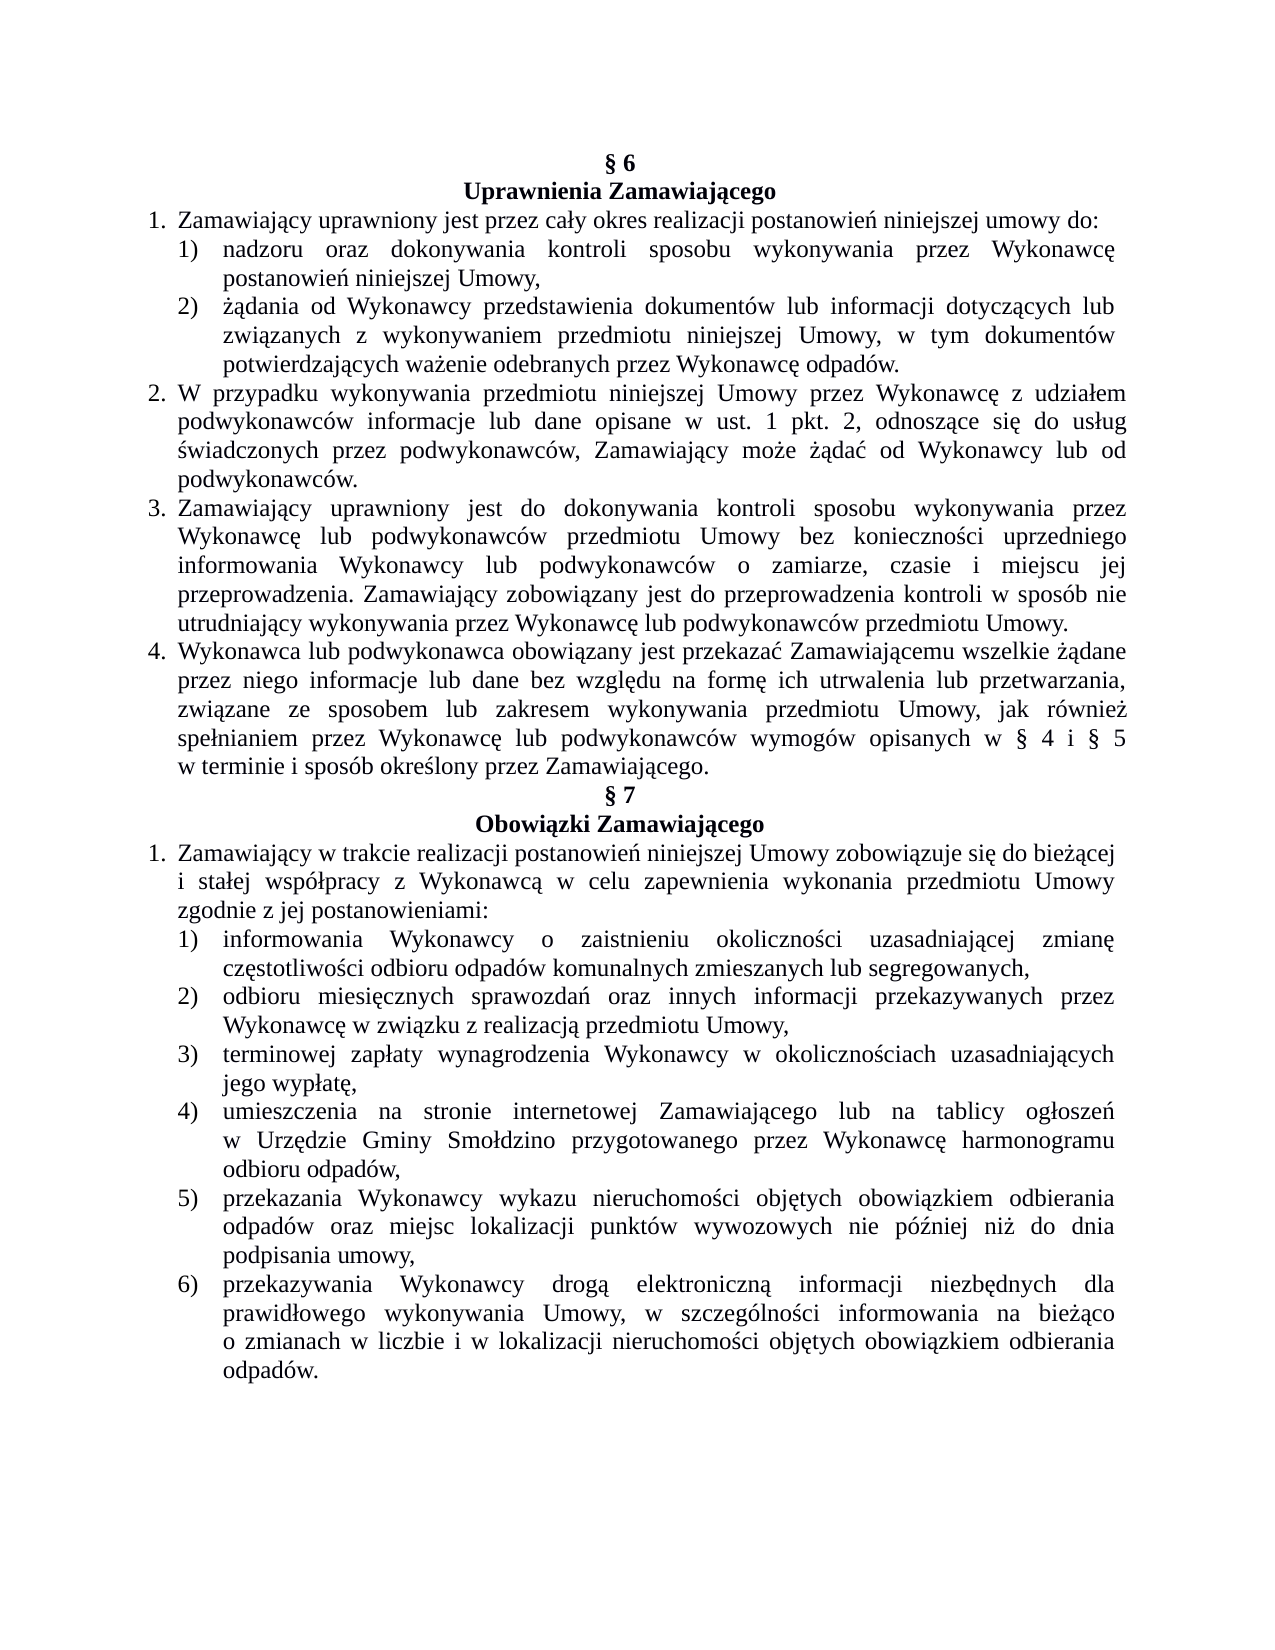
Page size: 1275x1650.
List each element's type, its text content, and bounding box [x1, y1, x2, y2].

text § 7 [148, 780, 1092, 809]
list Zamawiający uprawniony jest do dokonywania kontroli sposobu wykonywania przez Wykonawcę lub podwykonawców przedmiotu Umowy bez konieczności uprzedniego informowania Wykonawcy lub podwykonawców o zamiarze, czasie i miejscu jej przeprowadzenia. Zamawiający zobowiązany jest do przeprowadzenia kontroli w sposób nie utrudniający wykonywania przez Wykonawcę lub podwykonawców przedmiotu Umowy. [148, 493, 1127, 636]
list Zamawiający w trakcie realizacji postanowień niniejszej Umowy zobowiązuje się do bieżącej i stałej współpracy z Wykonawcą w celu zapewnienia wykonania przedmiotu Umowy zgodnie z jej postanowieniami: [148, 838, 1116, 924]
list nadzoru oraz dokonywania kontroli sposobu wykonywania przez Wykonawcę postanowień niniejszej Umowy, [177, 234, 1115, 291]
list przekazania Wykonawcy wykazu nieruchomości objętych obowiązkiem odbierania odpadów oraz miejsc lokalizacji punktów wywozowych nie później niż do dnia podpisania umowy, [177, 1183, 1115, 1269]
text Uprawnienia Zamawiającego [148, 176, 1092, 205]
list terminowej zapłaty wynagrodzenia Wykonawcy w okolicznościach uzasadniających jego wypłatę, [177, 1039, 1115, 1096]
list Wykonawca lub podwykonawca obowiązany jest przekazać Zamawiającemu wszelkie żądane przez niego informacje lub dane bez względu na formę ich utrwalenia lub przetwarzania, związane ze sposobem lub zakresem wykonywania przedmiotu Umowy, jak również spełnianiem przez Wykonawcę lub podwykonawców wymogów opisanych w § 4 i § 5 w terminie i sposób określony przez Zamawiającego. [148, 636, 1127, 780]
text § 6 [148, 148, 1092, 176]
list W przypadku wykonywania przedmiotu niniejszej Umowy przez Wykonawcę z udziałem podwykonawców informacje lub dane opisane w ust. 1 pkt. 2, odnoszące się do usług świadczonych przez podwykonawców, Zamawiający może żądać od Wykonawcy lub od podwykonawców. [148, 378, 1127, 493]
list Zamawiający uprawniony jest przez cały okres realizacji postanowień niniejszej umowy do: [148, 205, 1127, 234]
list odbioru miesięcznych sprawozdań oraz innych informacji przekazywanych przez Wykonawcę w związku z realizacją przedmiotu Umowy, [177, 981, 1115, 1039]
list umieszczenia na stronie internetowej Zamawiającego lub na tablicy ogłoszeń w Urzędzie Gminy Smołdzino przygotowanego przez Wykonawcę harmonogramu odbioru odpadów, [177, 1096, 1115, 1183]
text Obowiązki Zamawiającego [148, 809, 1092, 838]
list informowania Wykonawcy o zaistnieniu okoliczności uzasadniającej zmianę częstotliwości odbioru odpadów komunalnych zmieszanych lub segregowanych, [177, 924, 1115, 981]
list przekazywania Wykonawcy drogą elektroniczną informacji niezbędnych dla prawidłowego wykonywania Umowy, w szczególności informowania na bieżąco o zmianach w liczbie i w lokalizacji nieruchomości objętych obowiązkiem odbierania odpadów. [177, 1269, 1115, 1384]
list żądania od Wykonawcy przedstawienia dokumentów lub informacji dotyczących lub związanych z wykonywaniem przedmiotu niniejszej Umowy, w tym dokumentów potwierdzających ważenie odebranych przez Wykonawcę odpadów. [177, 291, 1115, 378]
